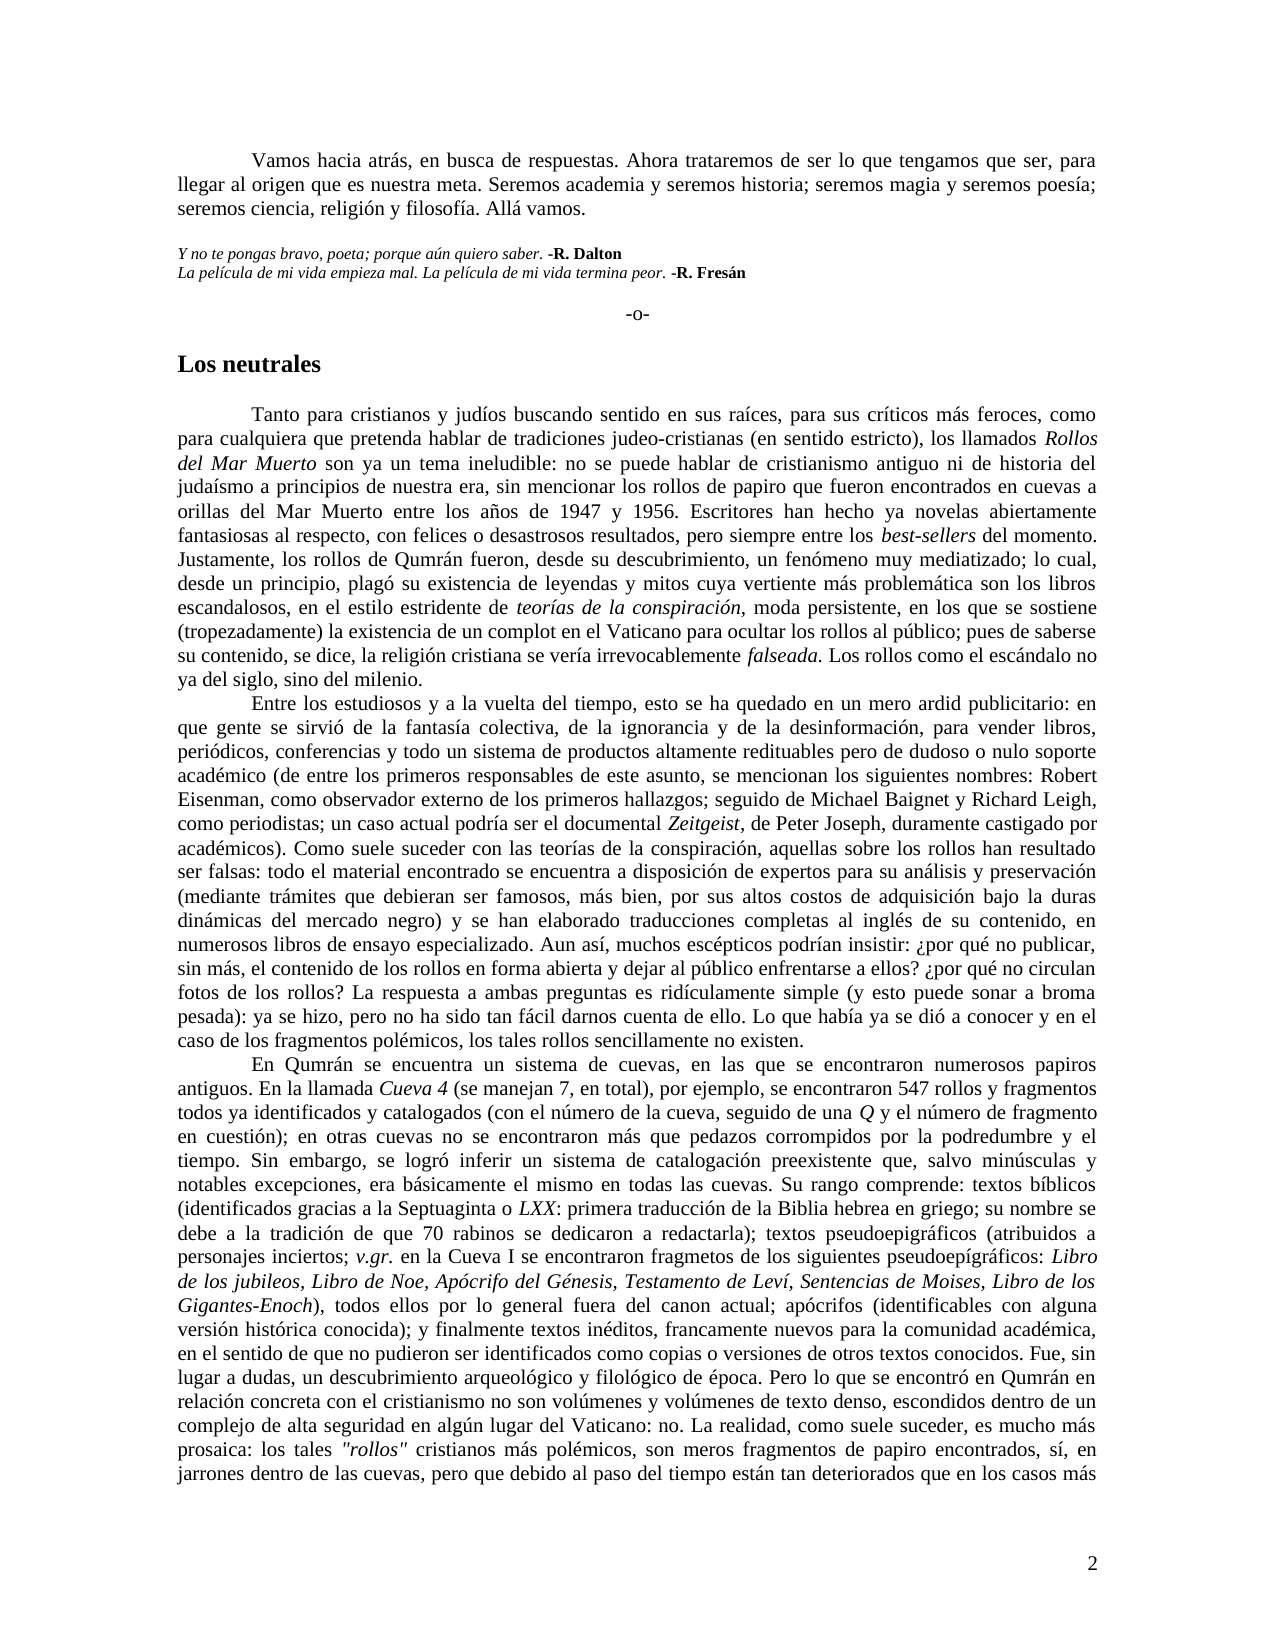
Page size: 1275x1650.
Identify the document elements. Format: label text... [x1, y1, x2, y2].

text Vamos hacia atrás, en busca de respuestas. Ahora trataremos de ser lo que tengamos que ser, para llegar al origen que es nuestra meta. Seremos academia y seremos historia; seremos magia y seremos poesía; seremos ciencia, religión y filosofía. Allá vamos. [177, 148, 1098, 220]
text Tanto para cristianos y judíos buscando sentido en sus raíces, para sus críticos más feroces, como para cualquiera que pretenda hablar de tradiciones judeo-cristianas (en sentido estricto), los llamados Rollos del Mar Muerto son ya un tema ineludible: no se puede hablar de cristianismo antiguo ni de historia del judaísmo a principios de nuestra era, sin mencionar los rollos de papiro que fueron encontrados en cuevas a orillas del Mar Muerto entre los años de 1947 y 1956. Escritores han hecho ya novelas abiertamente fantasiosas al respecto, con felices o desastrosos resultados, pero siempre entre los best-sellers del momento. Justamente, los rollos de Qumrán fueron, desde su descubrimiento, un fenómeno muy mediatizado; lo cual, desde un principio, plagó su existencia de leyendas y mitos cuya vertiente más problemática son los libros escandalosos, en el estilo estridente de teorías de la conspiración, moda persistente, en los que se sostiene (tropezadamente) la existencia de un complot en el Vaticano para ocultar los rollos al público; pues de saberse su contenido, se dice, la religión cristiana se vería irrevocablemente falseada. Los rollos como el escándalo no ya del siglo, sino del milenio. [177, 402, 1098, 691]
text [177, 1052, 1098, 1485]
text Y no te pongas bravo, poeta; porque aún quiero saber. -R. Dalton [177, 244, 1098, 263]
text -o- [177, 301, 1098, 325]
subtitle Los neutrales [177, 349, 1098, 378]
text La película de mi vida empieza mal. La película de mi vida termina peor. -R. Fresán [177, 263, 1098, 282]
text Entre los estudiosos y a la vuelta del tiempo, esto se ha quedado en un mero ardid publicitario: en que gente se sirvió de la fantasía colectiva, de la ignorancia y de la desinformación, para vender libros, periódicos, conferencias y todo un sistema de productos altamente redituables pero de dudoso o nulo soporte académico (de entre los primeros responsables de este asunto, se mencionan los siguientes nombres: Robert Eisenman, como observador externo de los primeros hallazgos; seguido de Michael Baignet y Richard Leigh, como periodistas; un caso actual podría ser el documental Zeitgeist, de Peter Joseph, duramente castigado por académicos). Como suele suceder con las teorías de la conspiración, aquellas sobre los rollos han resultado ser falsas: todo el material encontrado se encuentra a disposición de expertos para su análisis y preservación (mediante trámites que debieran ser famosos, más bien, por sus altos costos de adquisición bajo la duras dinámicas del mercado negro) y se han elaborado traducciones completas al inglés de su contenido, en numerosos libros de ensayo especializado. Aun así, muchos escépticos podrían insistir: ¿por qué no publicar, sin más, el contenido de los rollos en forma abierta y dejar al público enfrentarse a ellos? ¿por qué no circulan fotos de los rollos? La respuesta a ambas preguntas es ridículamente simple (y esto puede sonar a broma pesada): ya se hizo, pero no ha sido tan fácil darnos cuenta de ello. Lo que había ya se dió a conocer y en el caso de los fragmentos polémicos, los tales rollos sencillamente no existen. [177, 691, 1098, 1052]
